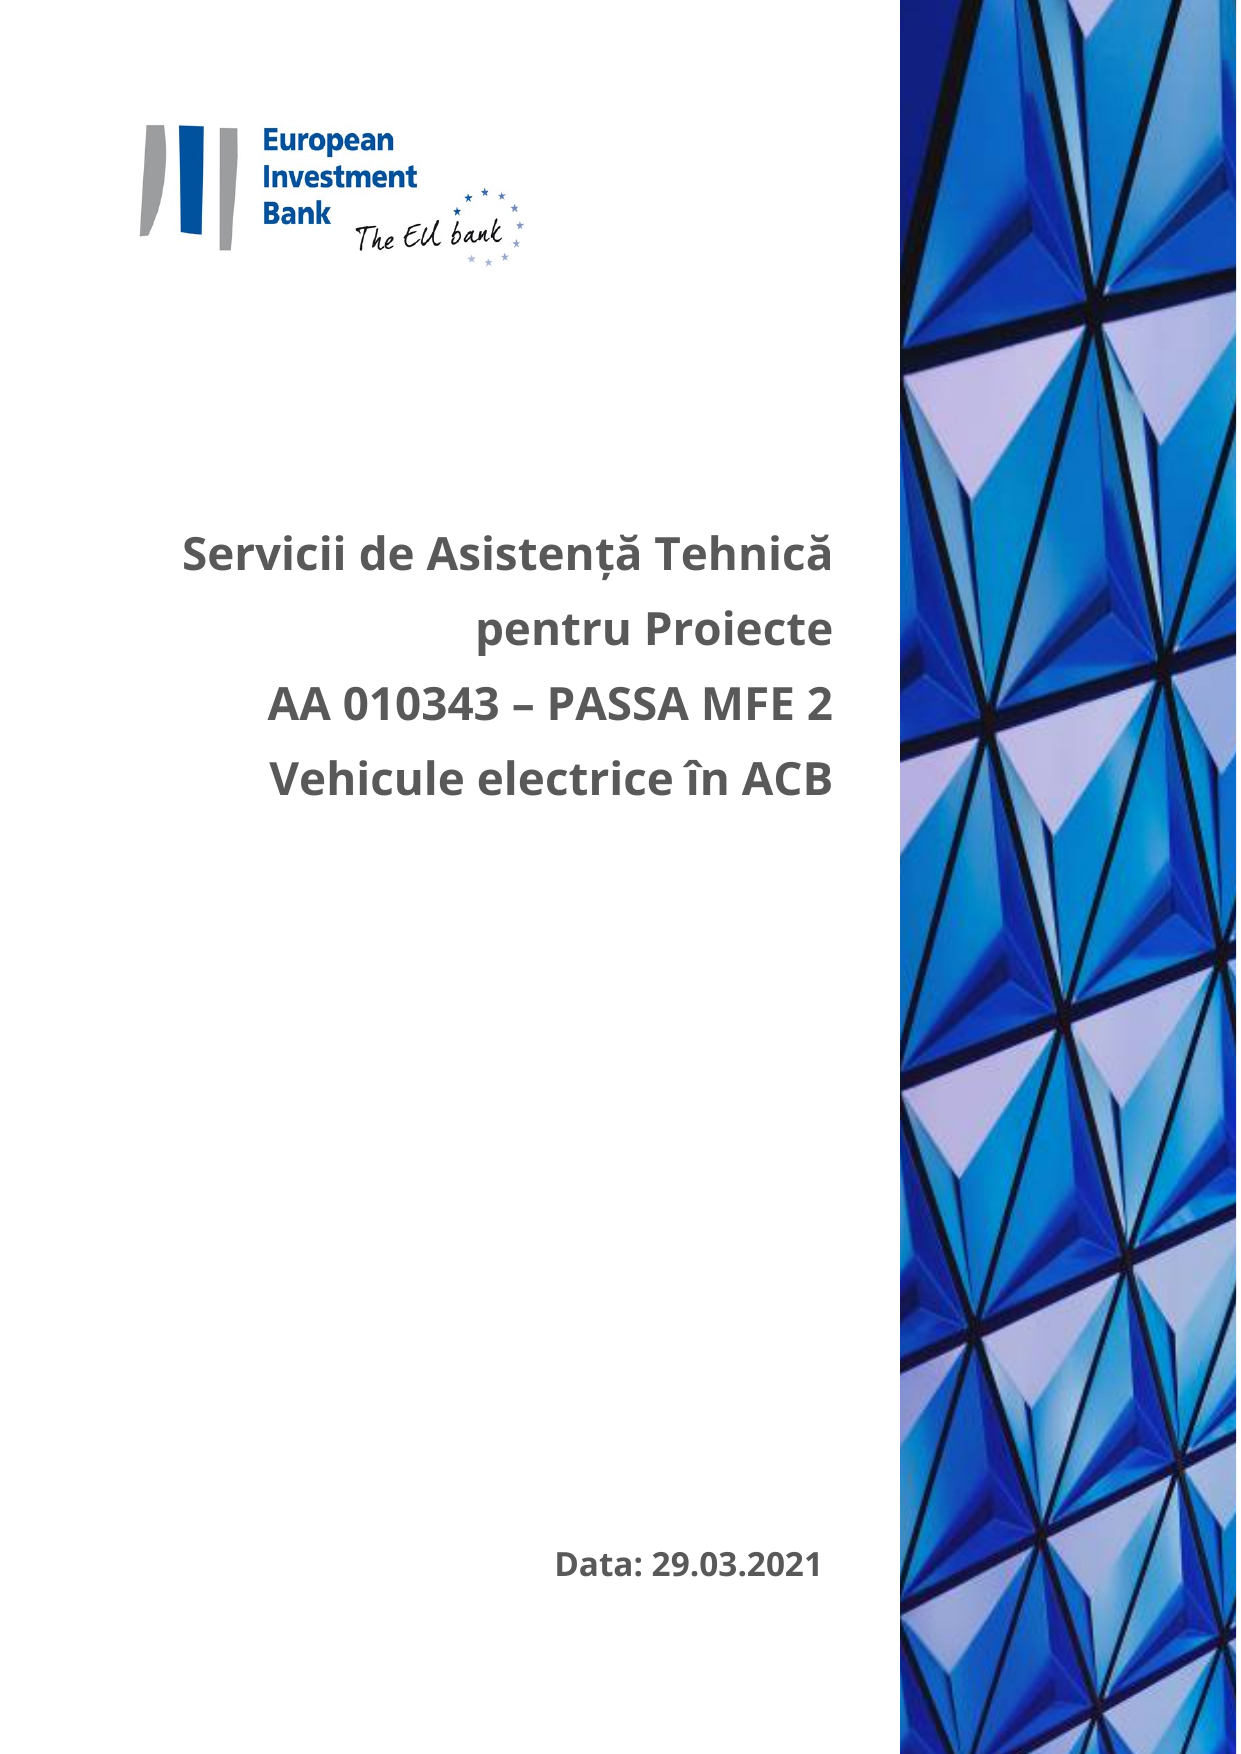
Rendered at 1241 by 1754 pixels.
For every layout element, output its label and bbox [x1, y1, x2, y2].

picture [104, 89, 554, 299]
picture [900, 0, 1237, 1754]
